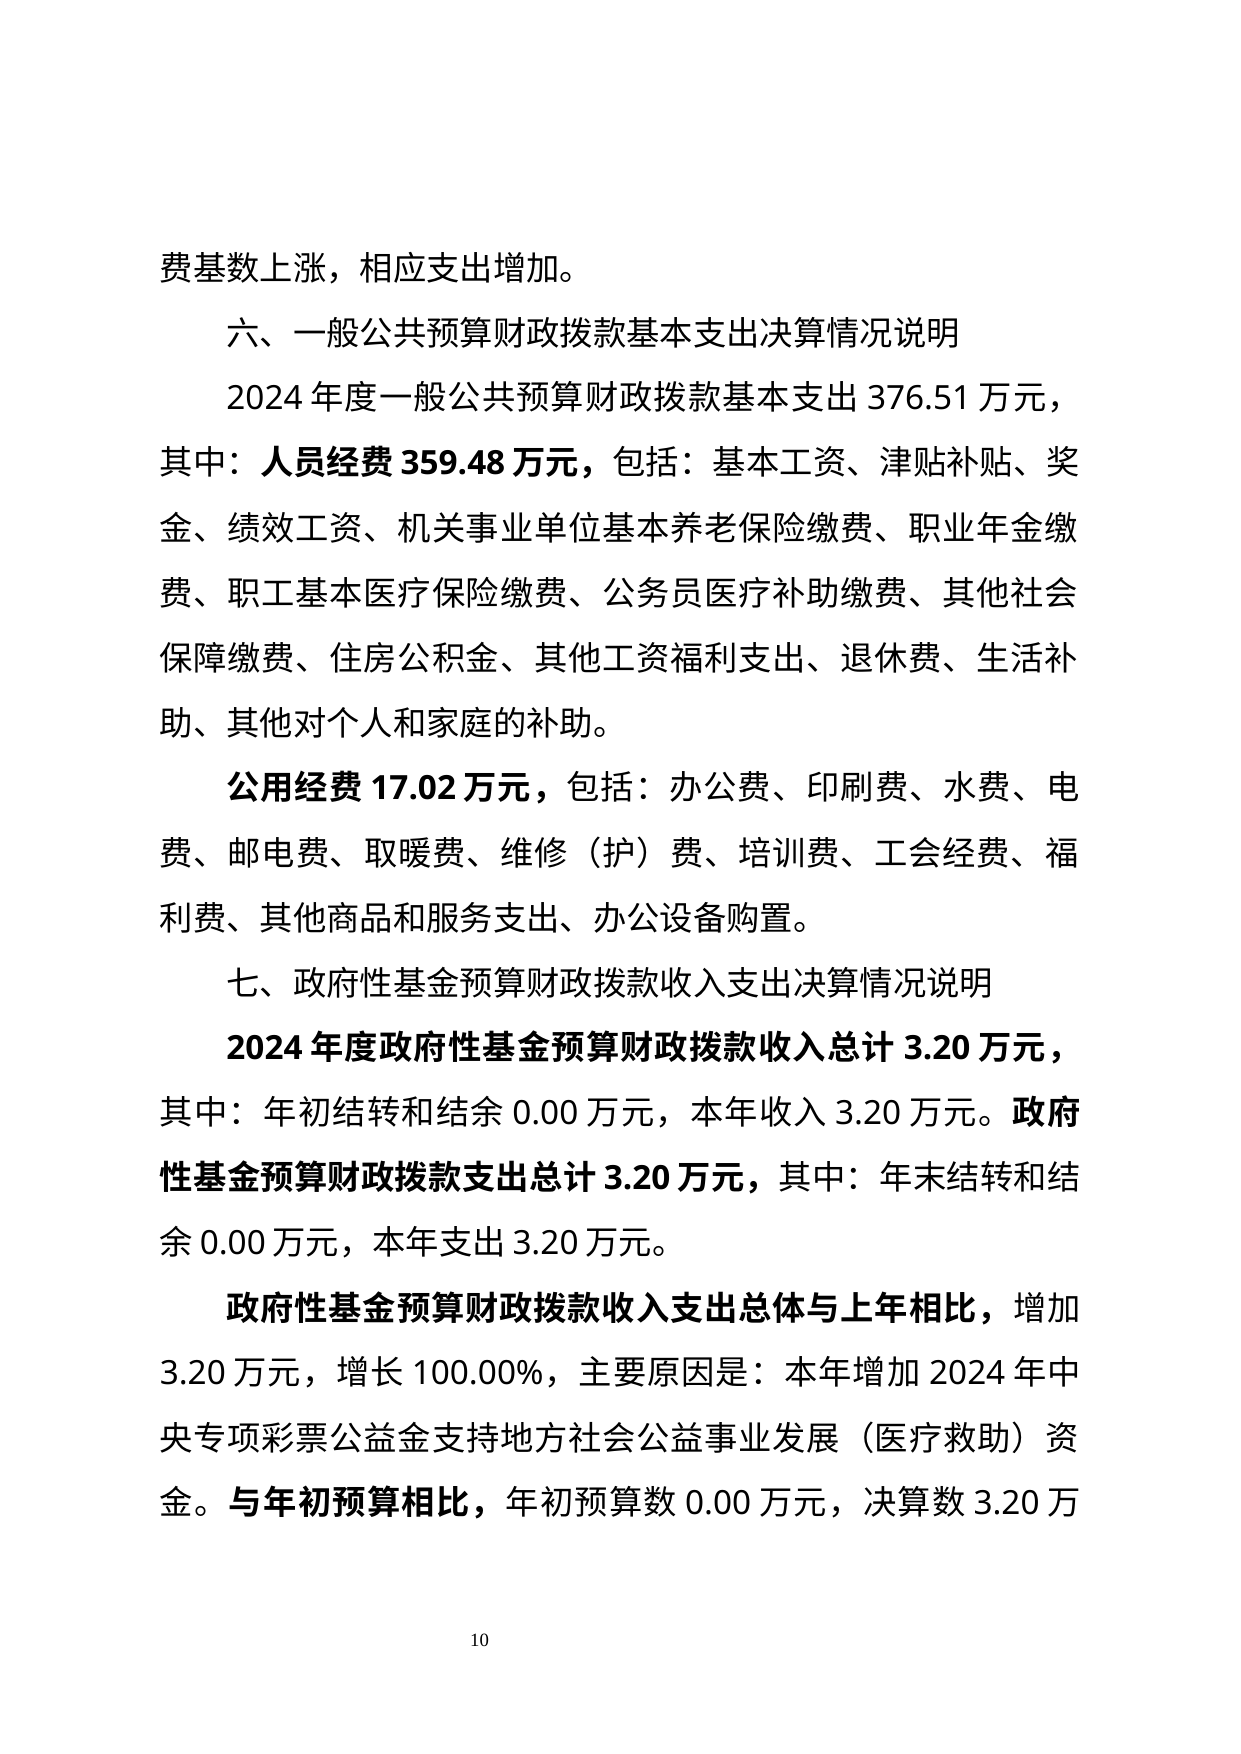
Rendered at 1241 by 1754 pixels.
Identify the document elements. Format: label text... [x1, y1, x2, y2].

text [159, 233, 1081, 298]
text 公用经费17.02万元，包括：办公费、印刷费、水费、电费、邮电费、取暖费、维修（护）费、培训费、工会经费、福利费、其他商品和服务支出、办公设备购置。 [159, 753, 1081, 948]
text 2024年度一般公共预算财政拨款基本支出376.51万元，其中：人员经费359.48万元，包括：基本工资、津贴补贴、奖金、绩效工资、机关事业单位基本养老保险缴费、职业年金缴费、职工基本医疗保险缴费、公务员医疗补助缴费、其他社会保障缴费、住房公积金、其他工资福利支出、退休费、生活补助、其他对个人和家庭的补助。 [159, 363, 1081, 753]
text 2024年度政府性基金预算财政拨款收入总计3.20万元，其中：年初结转和结余0.00万元，本年收入3.20万元。政府性基金预算财政拨款支出总计3.20万元，其中：年末结转和结余0.00万元，本年支出3.20万元。 [159, 1013, 1081, 1273]
text 六、一般公共预算财政拨款基本支出决算情况说明 [159, 298, 1081, 363]
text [159, 1273, 1081, 1533]
text 七、政府性基金预算财政拨款收入支出决算情况说明 [159, 948, 1081, 1013]
